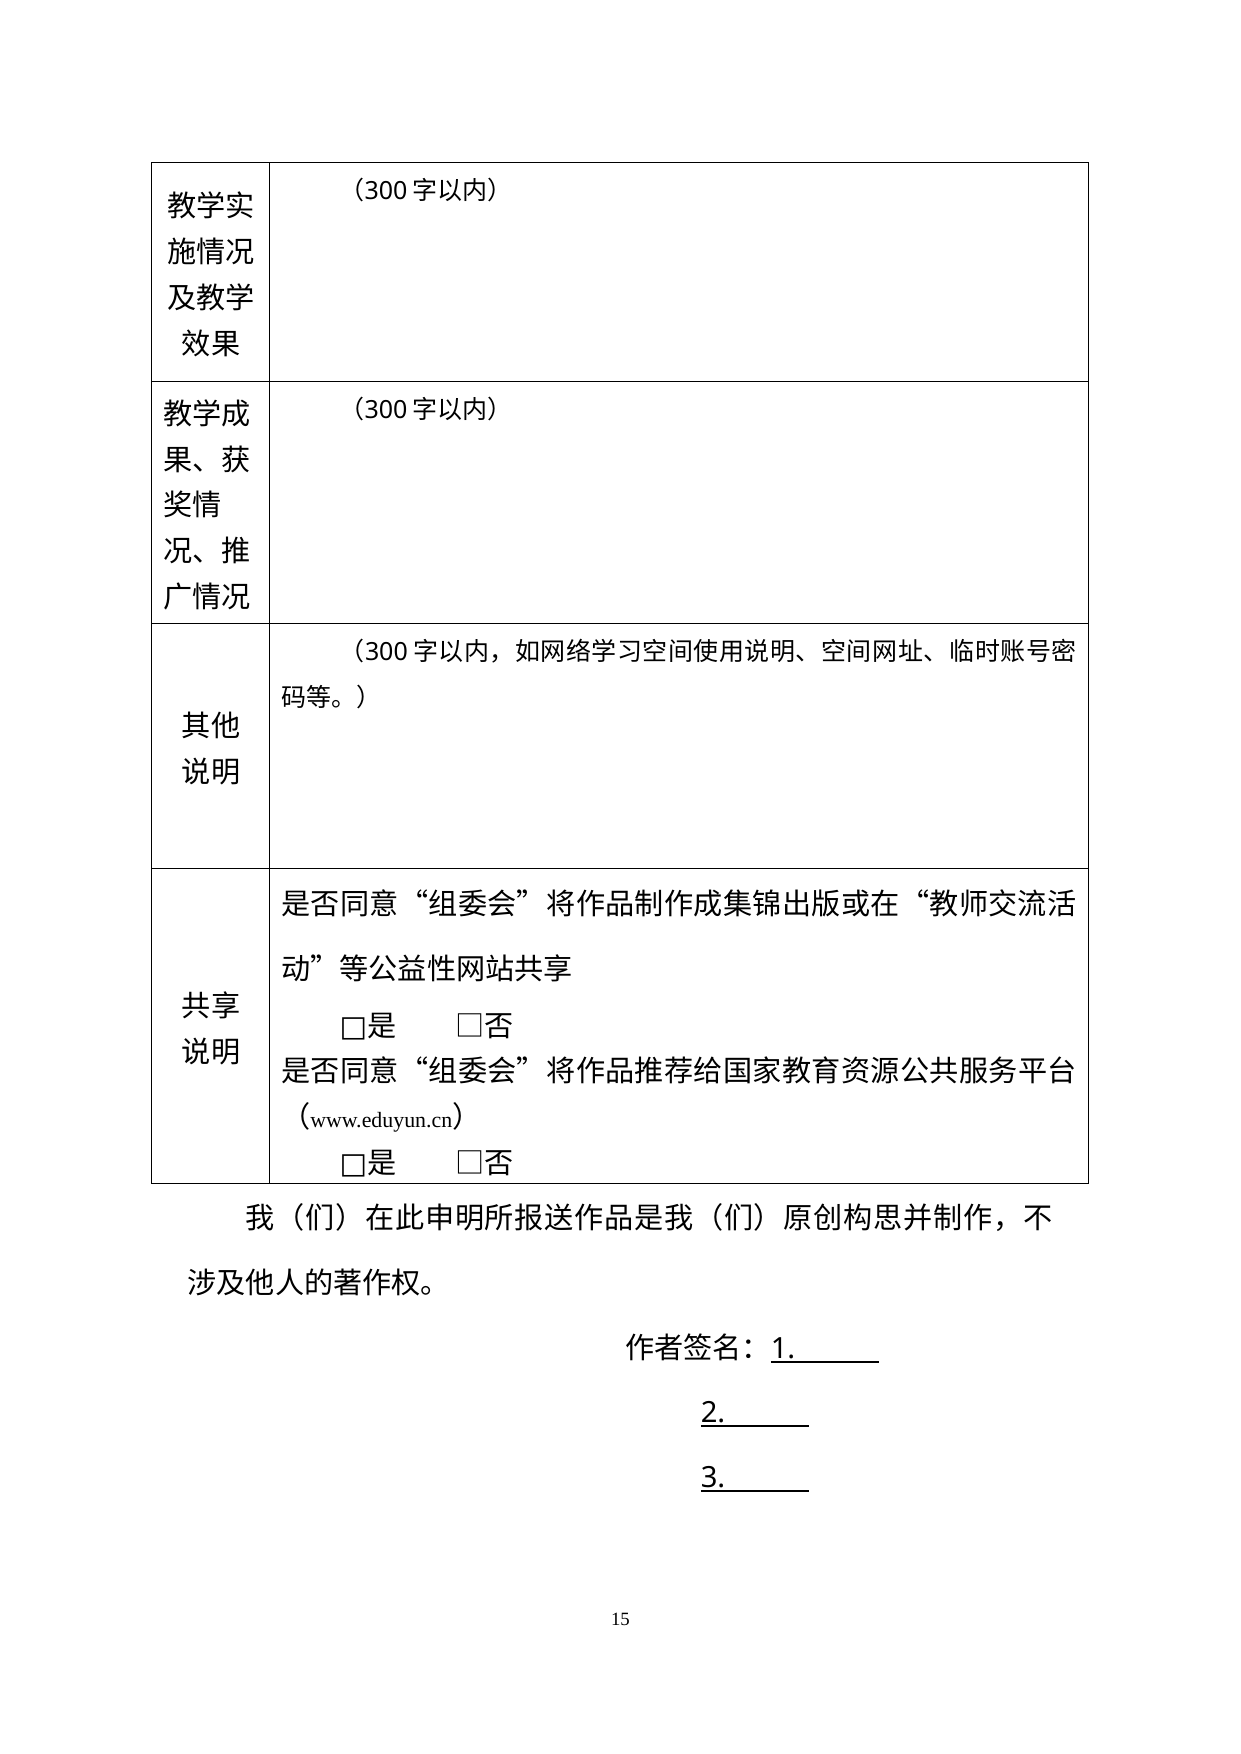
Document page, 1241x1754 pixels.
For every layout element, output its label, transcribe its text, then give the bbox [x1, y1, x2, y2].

table_cell 共享 说明 [152, 869, 269, 1183]
table_cell （300字以内，如网络学习空间使用说明、空间网址、临时账号密码等。） [270, 624, 1088, 868]
table_cell 其他 说明 [152, 624, 269, 868]
table_cell 教学成果、获奖情况、推广情况 [152, 382, 269, 623]
table_cell 是否同意“组委会”将作品制作成集锦出版或在“教师交流活动”等公益性网站共享 □是 □否 是否同意“组委会”将作品推荐给国家教育资源公共服务平台（www.eduyun.cn） □是 □否 [270, 869, 1088, 1183]
text 2. [187, 1379, 1053, 1444]
table_cell （300字以内） [270, 163, 1088, 381]
text 作者签名：1. [187, 1314, 1053, 1379]
text 我（们）在此申明所报送作品是我（们）原创构思并制作，不涉及他人的著作权。 [187, 1184, 1053, 1314]
text 3. [187, 1444, 1053, 1509]
table_cell （300字以内） [270, 382, 1088, 623]
table_cell 教学实施情况及教学效果 [152, 163, 269, 381]
